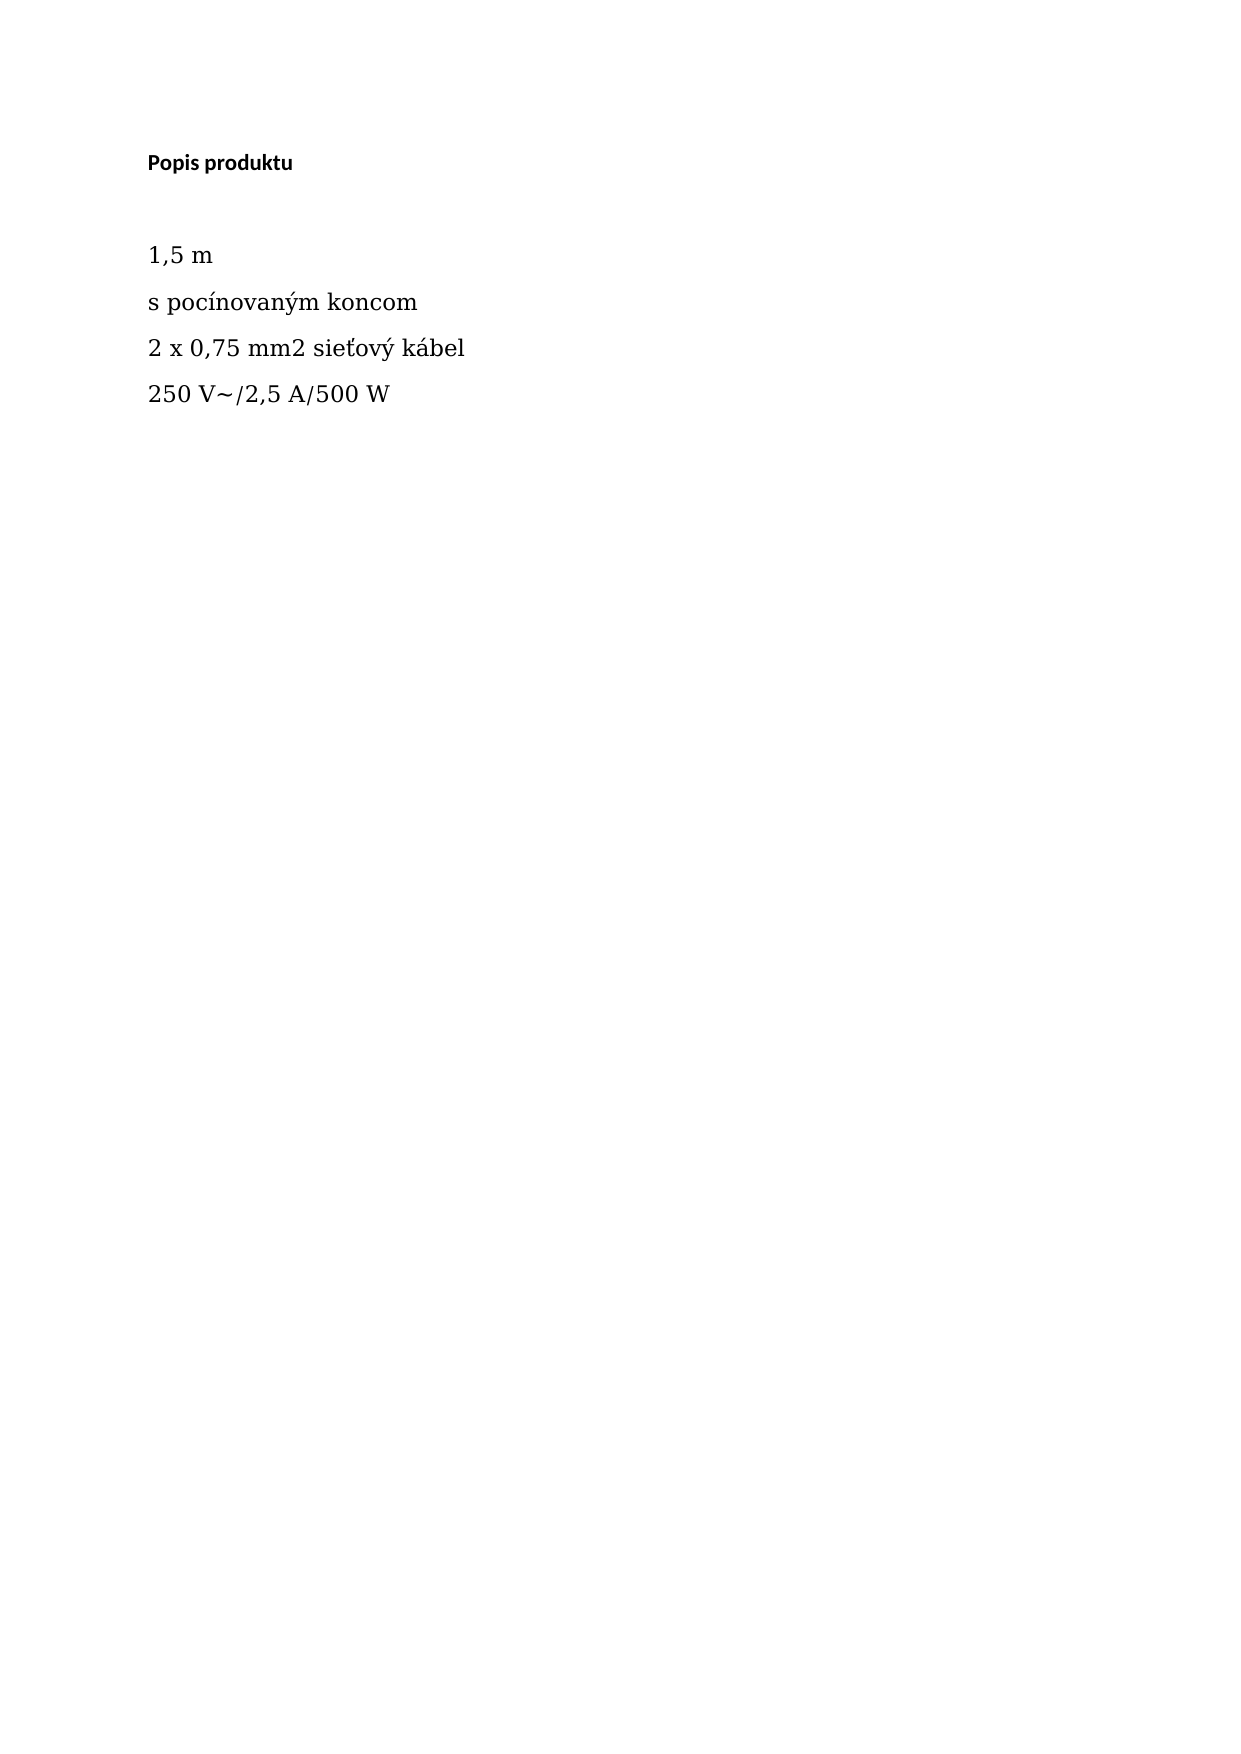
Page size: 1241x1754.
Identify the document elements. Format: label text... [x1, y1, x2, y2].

text 2 x 0,75 mm2 sieťový kábel [148, 333, 1093, 361]
text 250 V~/2,5 A/500 W [148, 380, 1093, 407]
text 1,5 m [148, 241, 1093, 268]
text Popis produktu [148, 148, 1093, 176]
text s pocínovaným koncom [148, 287, 1093, 315]
